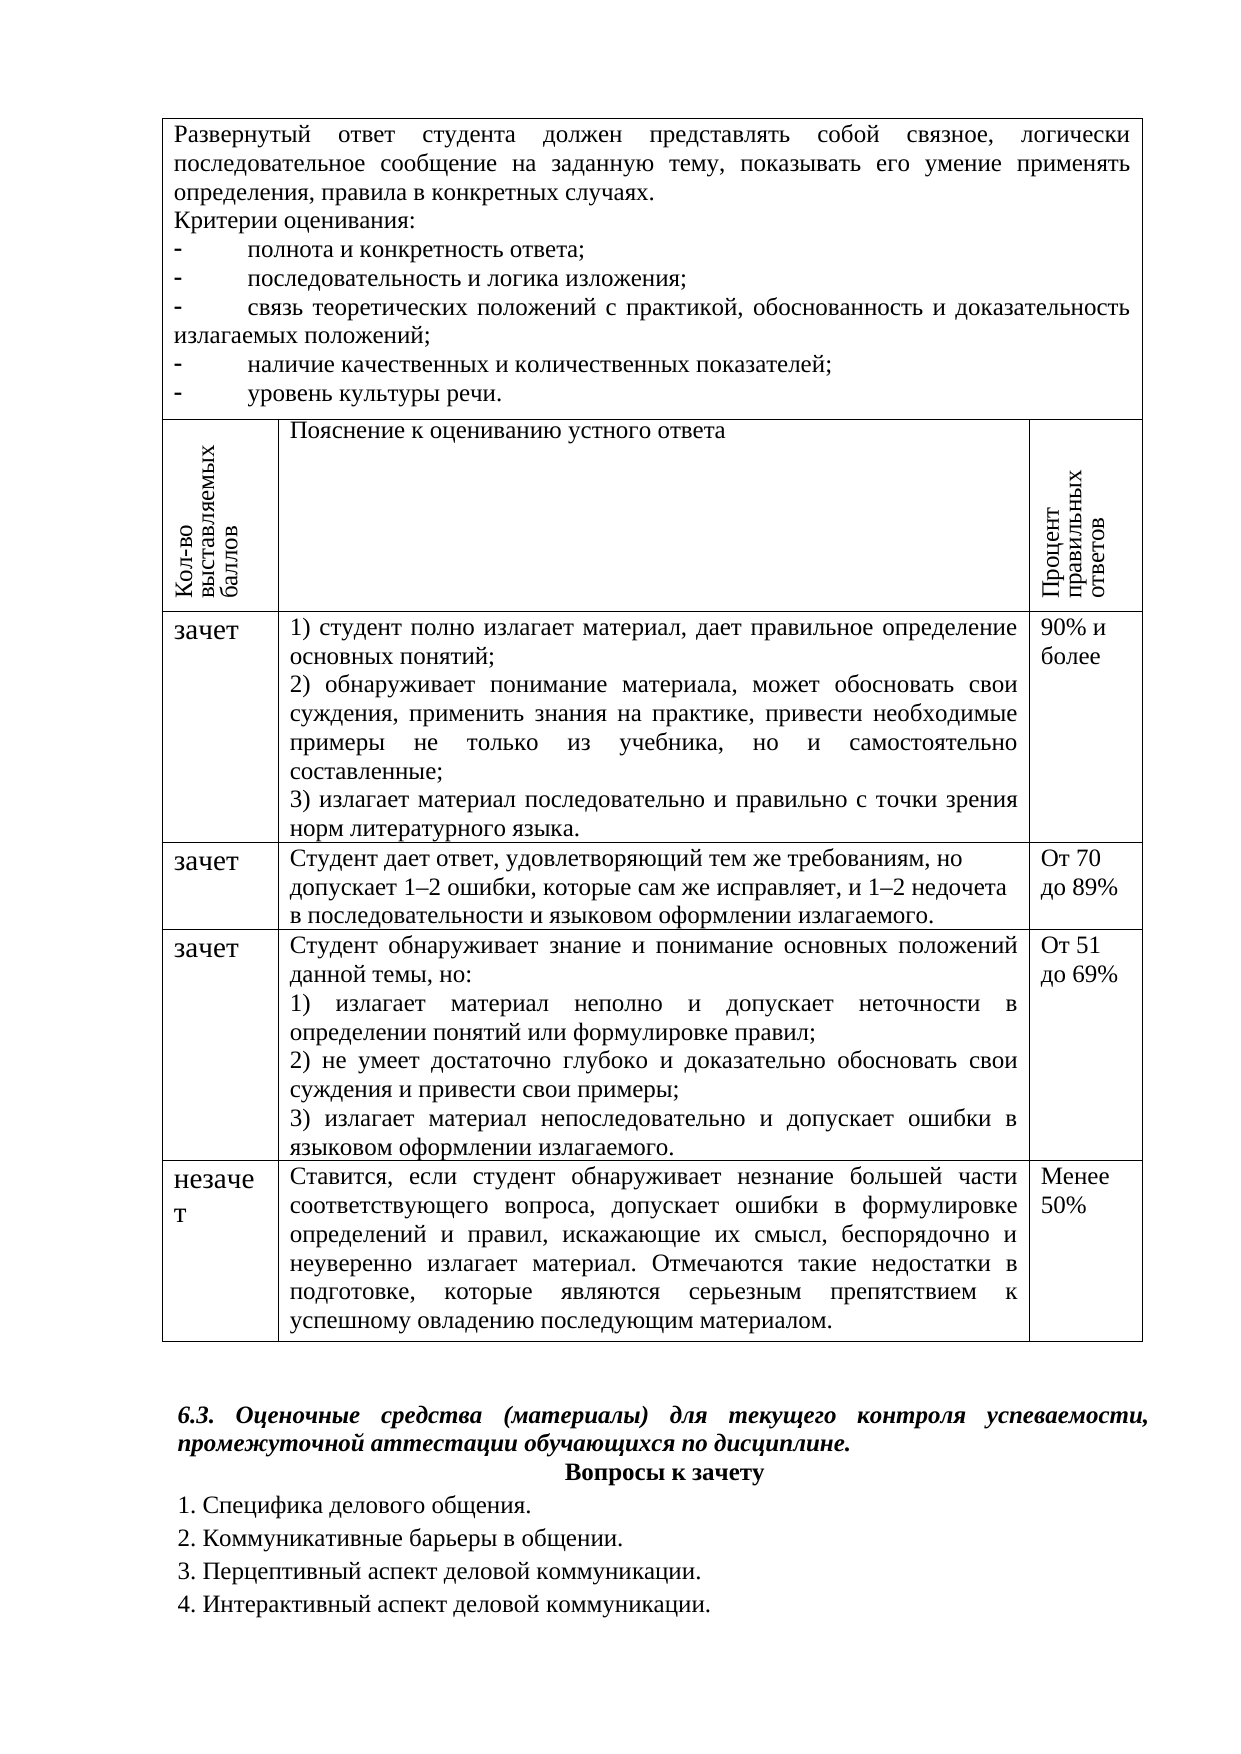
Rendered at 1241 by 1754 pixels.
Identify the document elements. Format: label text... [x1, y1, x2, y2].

table_header Развернутый ответ студента должен представлять собой связное, логически последовательное сообщение на заданную тему, показывать его умение применять определения, правила в конкретных случаях. Критерии оценивания: полнота и конкретность ответа; последовательность и логика изложения; связь теоретических положений с практикой, обоснованность и доказательность излагаемых положений; наличие качественных и количественных показателей; уровень культуры речи. [163, 119, 1142, 419]
table_cell От 70 до 89% [1030, 843, 1142, 929]
table_cell зачет [163, 843, 278, 929]
table_cell 90% и более [1030, 612, 1142, 842]
text 4. Интерактивный аспект деловой коммуникации. [177, 1589, 1152, 1618]
table_cell незачет [163, 1161, 278, 1341]
table_cell Процент правильных ответов [1030, 420, 1142, 611]
table_cell Студент дает ответ, удовлетворяющий тем же требованиям, но допускает 1–2 ошибки, которые сам же исправляет, и 1–2 недочета в последовательности и языковом оформлении излагаемого. [279, 843, 1029, 929]
table_cell Ставится, если студент обнаруживает незнание большей части соответствующего вопроса, допускает ошибки в формулировке определений и правил, искажающие их смысл, беспорядочно и неуверенно излагает материал. Отмечаются такие недостатки в подготовке, которые являются серьезным препятствием к успешному овладению последующим материалом. [279, 1161, 1029, 1341]
text 1. Специфика делового общения. [177, 1490, 1152, 1519]
table_cell Студент обнаруживает знание и понимание основных положений данной темы, но: 1) излагает материал неполно и допускает неточности в определении понятий или формулировке правил; 2) не умеет достаточно глубоко и доказательно обосновать свои суждения и привести свои примеры; 3) излагает материал непоследовательно и допускает ошибки в языковом оформлении излагаемого. [279, 930, 1029, 1160]
table_cell зачет [163, 930, 278, 1160]
table_cell Пояснение к оцениванию устного ответа [279, 420, 1029, 611]
text Вопросы к зачету [177, 1457, 1152, 1486]
table_cell Кол-во выставляемых баллов [163, 420, 278, 611]
table_cell Менее 50% [1030, 1161, 1142, 1341]
text 3. Перцептивный аспект деловой коммуникации. [177, 1556, 1152, 1585]
text 2. Коммуникативные барьеры в общении. [177, 1523, 1152, 1552]
text 6.3. Оценочные средства (материалы) для текущего контроля успеваемости, промежуточной аттестации обучающихся по дисциплине. [177, 1400, 1152, 1457]
table_cell зачет [163, 612, 278, 842]
table_cell 1) студент полно излагает материал, дает правильное определение основных понятий; 2) обнаруживает понимание материала, может обосновать свои суждения, применить знания на практике, привести необходимые примеры не только из учебника, но и самостоятельно составленные; 3) излагает материал последовательно и правильно с точки зрения норм литературного языка. [279, 612, 1029, 842]
table_cell От 51 до 69% [1030, 930, 1142, 1160]
